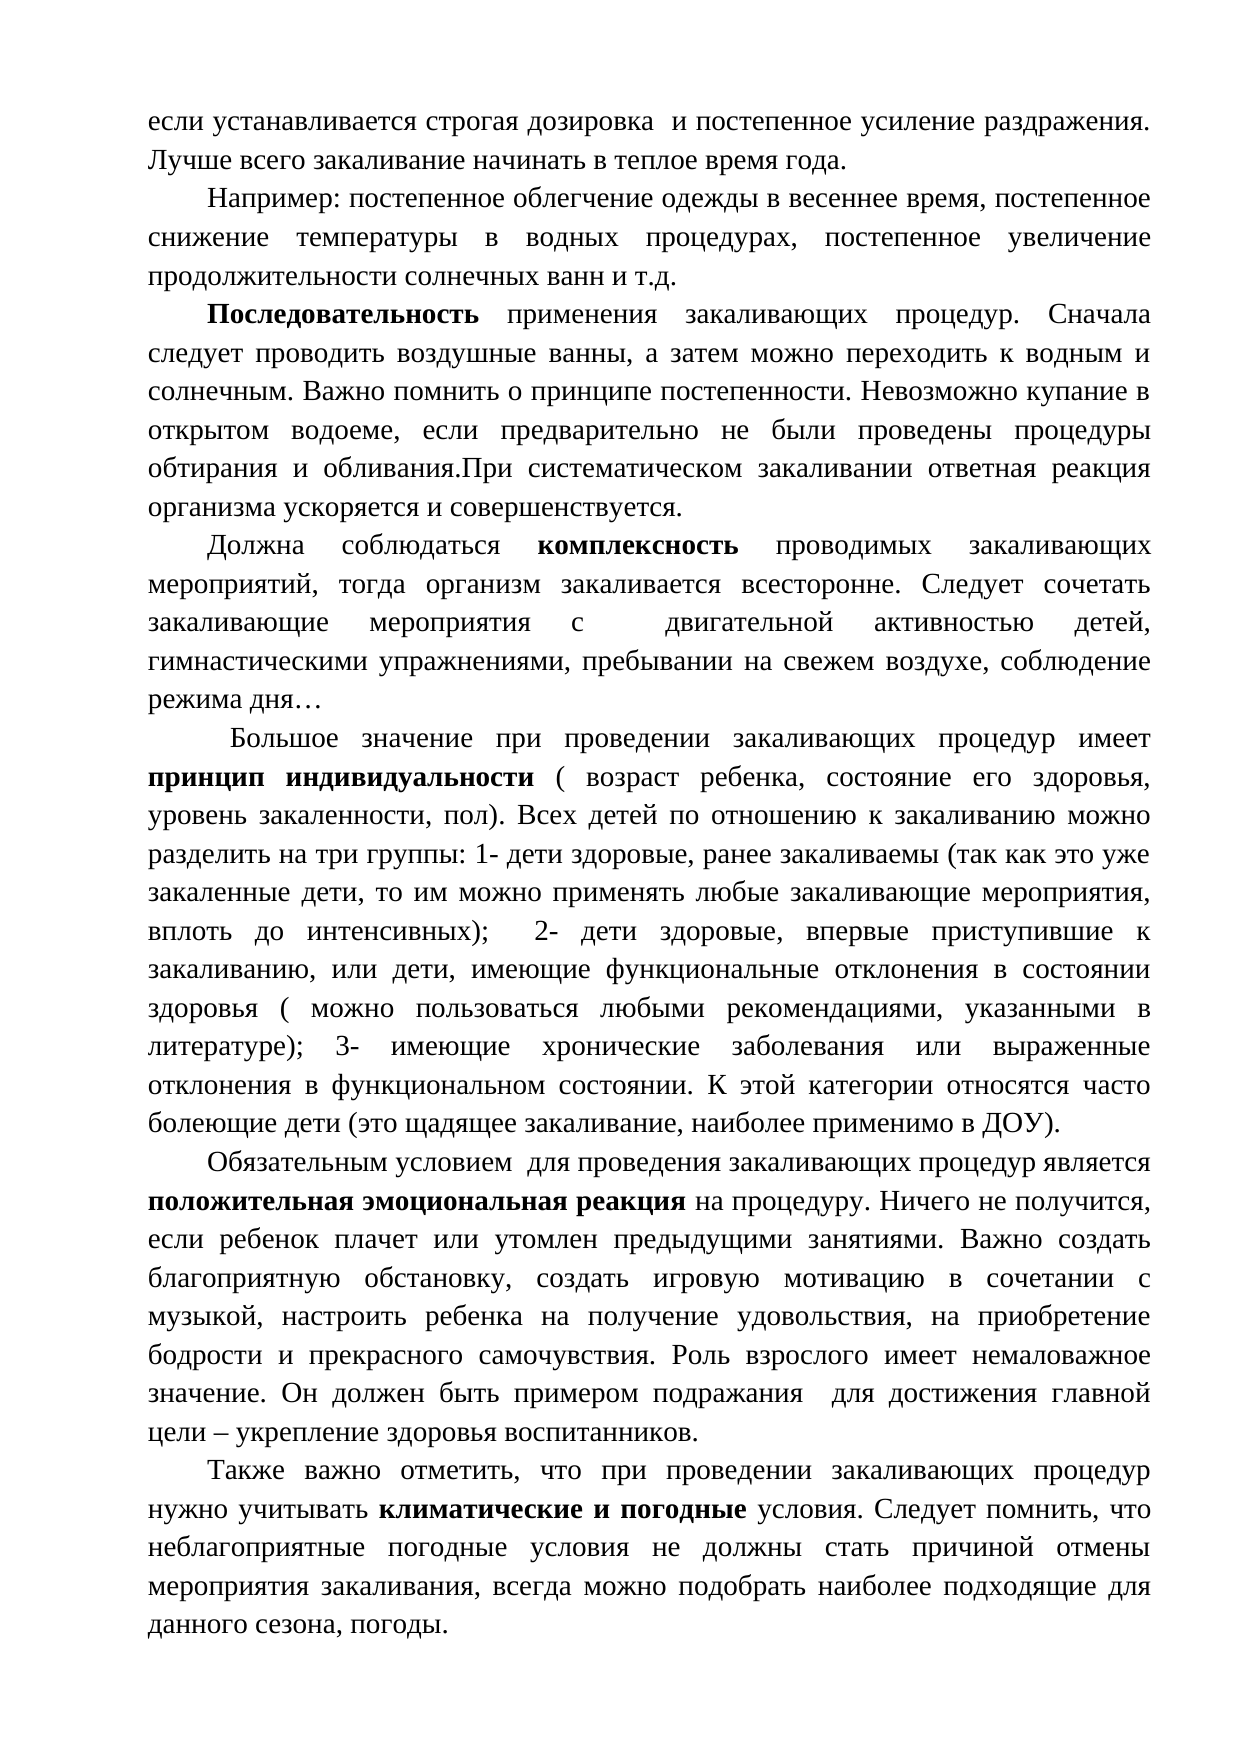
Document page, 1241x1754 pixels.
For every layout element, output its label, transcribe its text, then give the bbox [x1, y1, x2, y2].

text Обязательным условием для проведения закаливающих процедур является положительная эмоциональная реакция на процедуру. Ничего не получится, если ребенок плачет или утомлен предыдущими занятиями. Важно создать благоприятную обстановку, создать игровую мотивацию в сочетании с музыкой, настроить ребенка на получение удовольствия, на приобретение бодрости и прекрасного самочувствия. Роль взрослого имеет немаловажное значение. Он должен быть примером подражания для достижения главной цели – укрепление здоровья воспитанников. [148, 1144, 1152, 1447]
text Например: постепенное облегчение одежды в весеннее время, постепенное снижение температуры в водных процедурах, постепенное увеличение продолжительности солнечных ванн и т.д. [148, 181, 1152, 291]
text Последовательность применения закаливающих процедур. Сначала следует проводить воздушные ванны, а затем можно переходить к водным и солнечным. Важно помнить о принципе постепенности. Невозможно купание в открытом водоеме, если предварительно не были проведены процедуры обтирания и обливания.При систематическом закаливании ответная реакция организма ускоряется и совершенствуется. [148, 296, 1152, 522]
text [148, 103, 1152, 176]
text Должна соблюдаться комплексность проводимых закаливающих мероприятий, тогда организм закаливается всесторонне. Следует сочетать закаливающие мероприятия с двигательной активностью детей, гимнастическими упражнениями, пребывании на свежем воздухе, соблюдение режима дня… [148, 527, 1152, 715]
text Также важно отметить, что при проведении закаливающих процедур нужно учитывать климатические и погодные условия. Следует помнить, что неблагоприятные погодные условия не должны стать причиной отмены мероприятия закаливания, всегда можно подобрать наиболее подходящие для данного сезона, погоды. [148, 1452, 1152, 1640]
text Большое значение при проведении закаливающих процедур имеет принцип индивидуальности ( возраст ребенка, состояние его здоровья, уровень закаленности, пол). Всех детей по отношению к закаливанию можно разделить на три группы: 1- дети здоровые, ранее закаливаемы (так как это уже закаленные дети, то им можно применять любые закаливающие мероприятия, вплоть до интенсивных); 2- дети здоровые, впервые приступившие к закаливанию, или дети, имеющие функциональные отклонения в состоянии здоровья ( можно пользоваться любыми рекомендациями, указанными в литературе); 3- имеющие хронические заболевания или выраженные отклонения в функциональном состоянии. К этой категории относятся часто болеющие дети (это щадящее закаливание, наиболее применимо в ДОУ). [148, 720, 1152, 1139]
